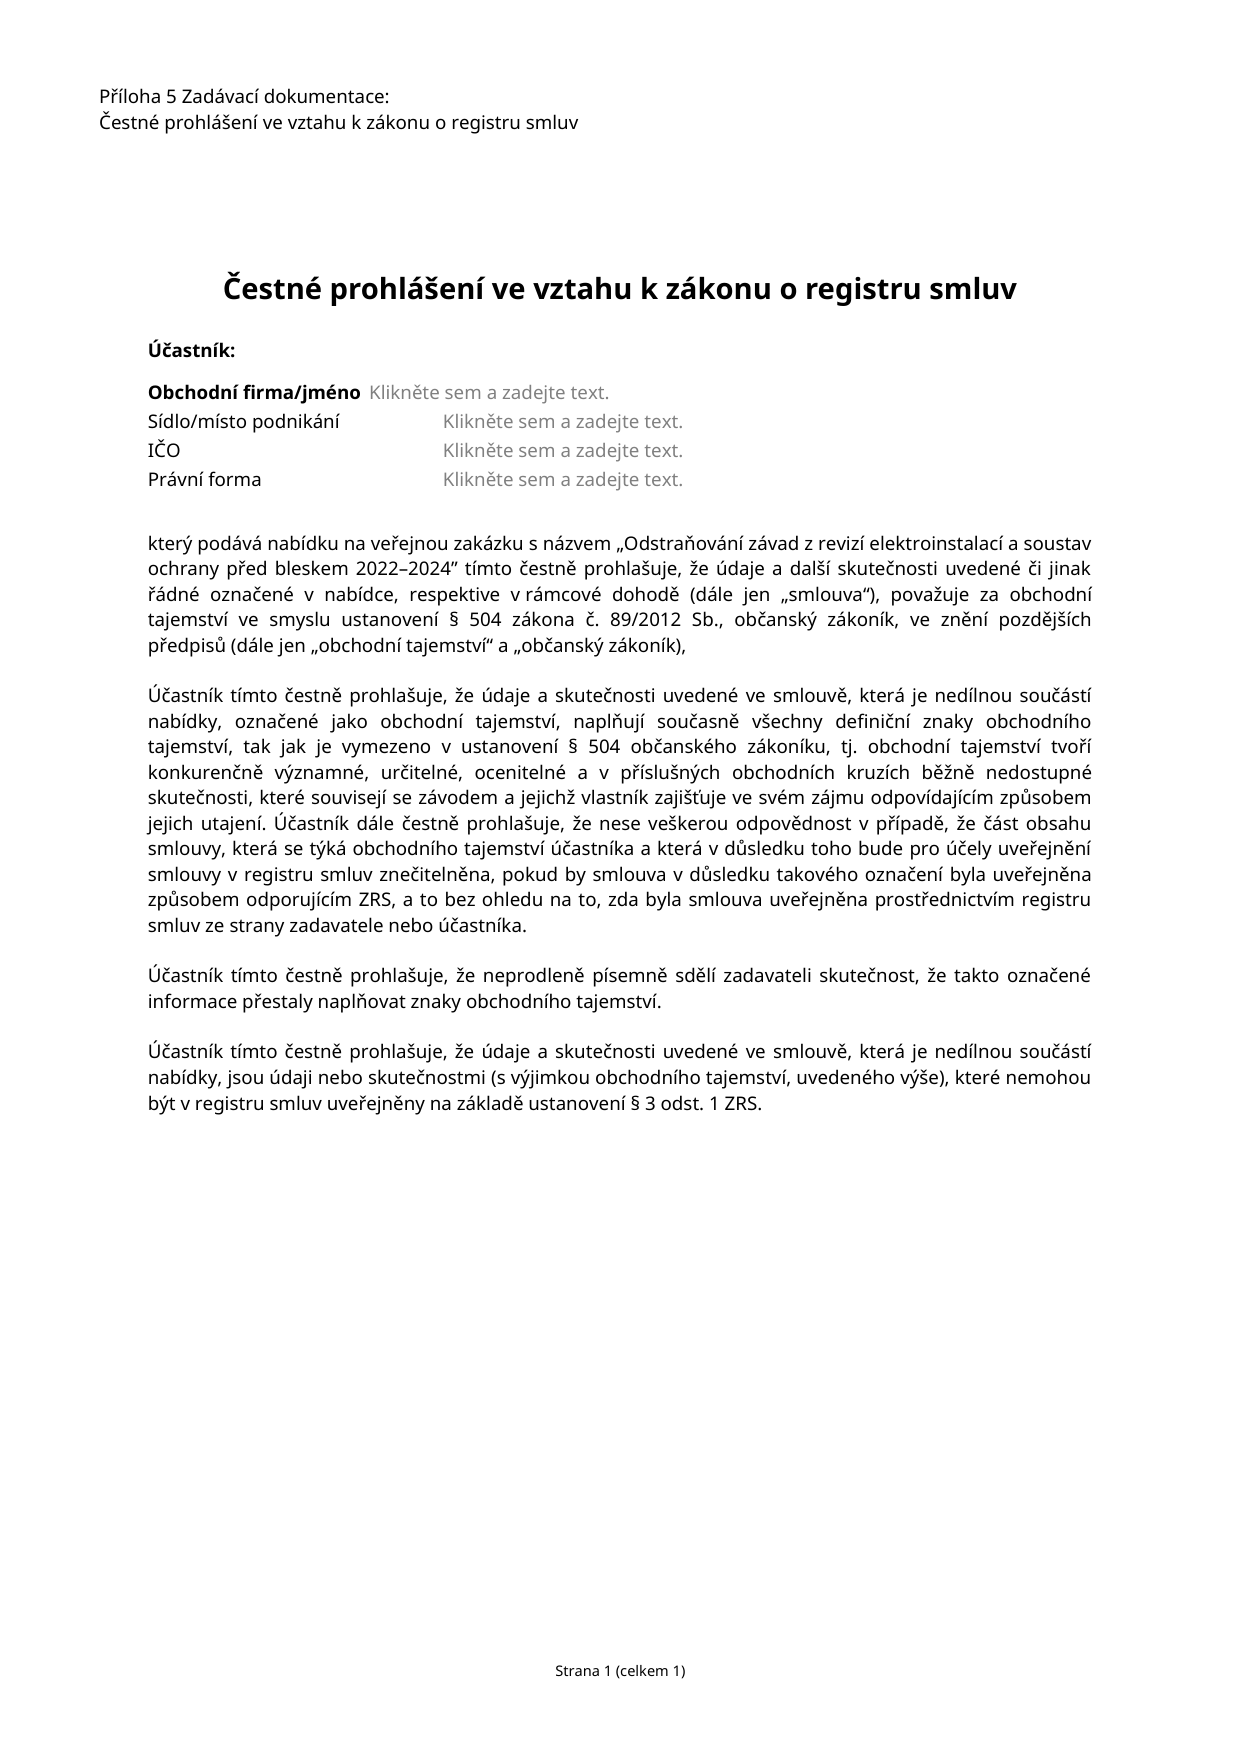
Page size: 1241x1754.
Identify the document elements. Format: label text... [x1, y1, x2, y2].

text IČO [148, 434, 1093, 463]
text Účastník tímto čestně prohlašuje, že neprodleně písemně sdělí zadavateli skutečnost, že takto označené informace přestaly naplňovat znaky obchodního tajemství. [148, 963, 1093, 1014]
text který podává nabídku na veřejnou zakázku s názvem „Odstraňování závad z revizí elektroinstalací a soustav ochrany před bleskem 2022–2024” tímto čestně prohlašuje, že údaje a další skutečnosti uvedené či jinak řádné označené v nabídce, respektive v rámcové dohodě (dále jen „smlouva“), považuje za obchodní tajemství ve smyslu ustanovení § 504 zákona č. 89/2012 Sb., občanský zákoník, ve znění pozdějších předpisů (dále jen „obchodní tajemství“ a „občanský zákoník), [148, 530, 1093, 658]
text Sídlo/místo podnikání [148, 405, 1093, 434]
text Účastník tímto čestně prohlašuje, že údaje a skutečnosti uvedené ve smlouvě, která je nedílnou součástí nabídky, označené jako obchodní tajemství, naplňují současně všechny definiční znaky obchodního tajemství, tak jak je vymezeno v ustanovení § 504 občanského zákoníku, tj. obchodní tajemství tvoří konkurenčně významné, určitelné, ocenitelné a v příslušných obchodních kruzích běžně nedostupné skutečnosti, které souvisejí se závodem a jejichž vlastník zajišťuje ve svém zájmu odpovídajícím způsobem jejich utajení. Účastník dále čestně prohlašuje, že nese veškerou odpovědnost v případě, že část obsahu smlouvy, která se týká obchodního tajemství účastníka a která v důsledku toho bude pro účely uveřejnění smlouvy v registru smluv znečitelněna, pokud by smlouva v důsledku takového označení byla uveřejněna způsobem odporujícím ZRS, a to bez ohledu na to, zda byla smlouva uveřejněna prostřednictvím registru smluv ze strany zadavatele nebo účastníka. [148, 683, 1093, 938]
text Účastník: [148, 333, 1093, 364]
title Čestné prohlášení ve vztahu k zákonu o registru smluv [148, 268, 1093, 308]
text Obchodní firma/jméno [148, 376, 1093, 405]
text Účastník tímto čestně prohlašuje, že údaje a skutečnosti uvedené ve smlouvě, která je nedílnou součástí nabídky, jsou údaji nebo skutečnostmi (s výjimkou obchodního tajemství, uvedeného výše), které nemohou být v registru smluv uveřejněny na základě ustanovení § 3 odst. 1 ZRS. [148, 1039, 1093, 1115]
text Právní forma [148, 463, 1093, 492]
